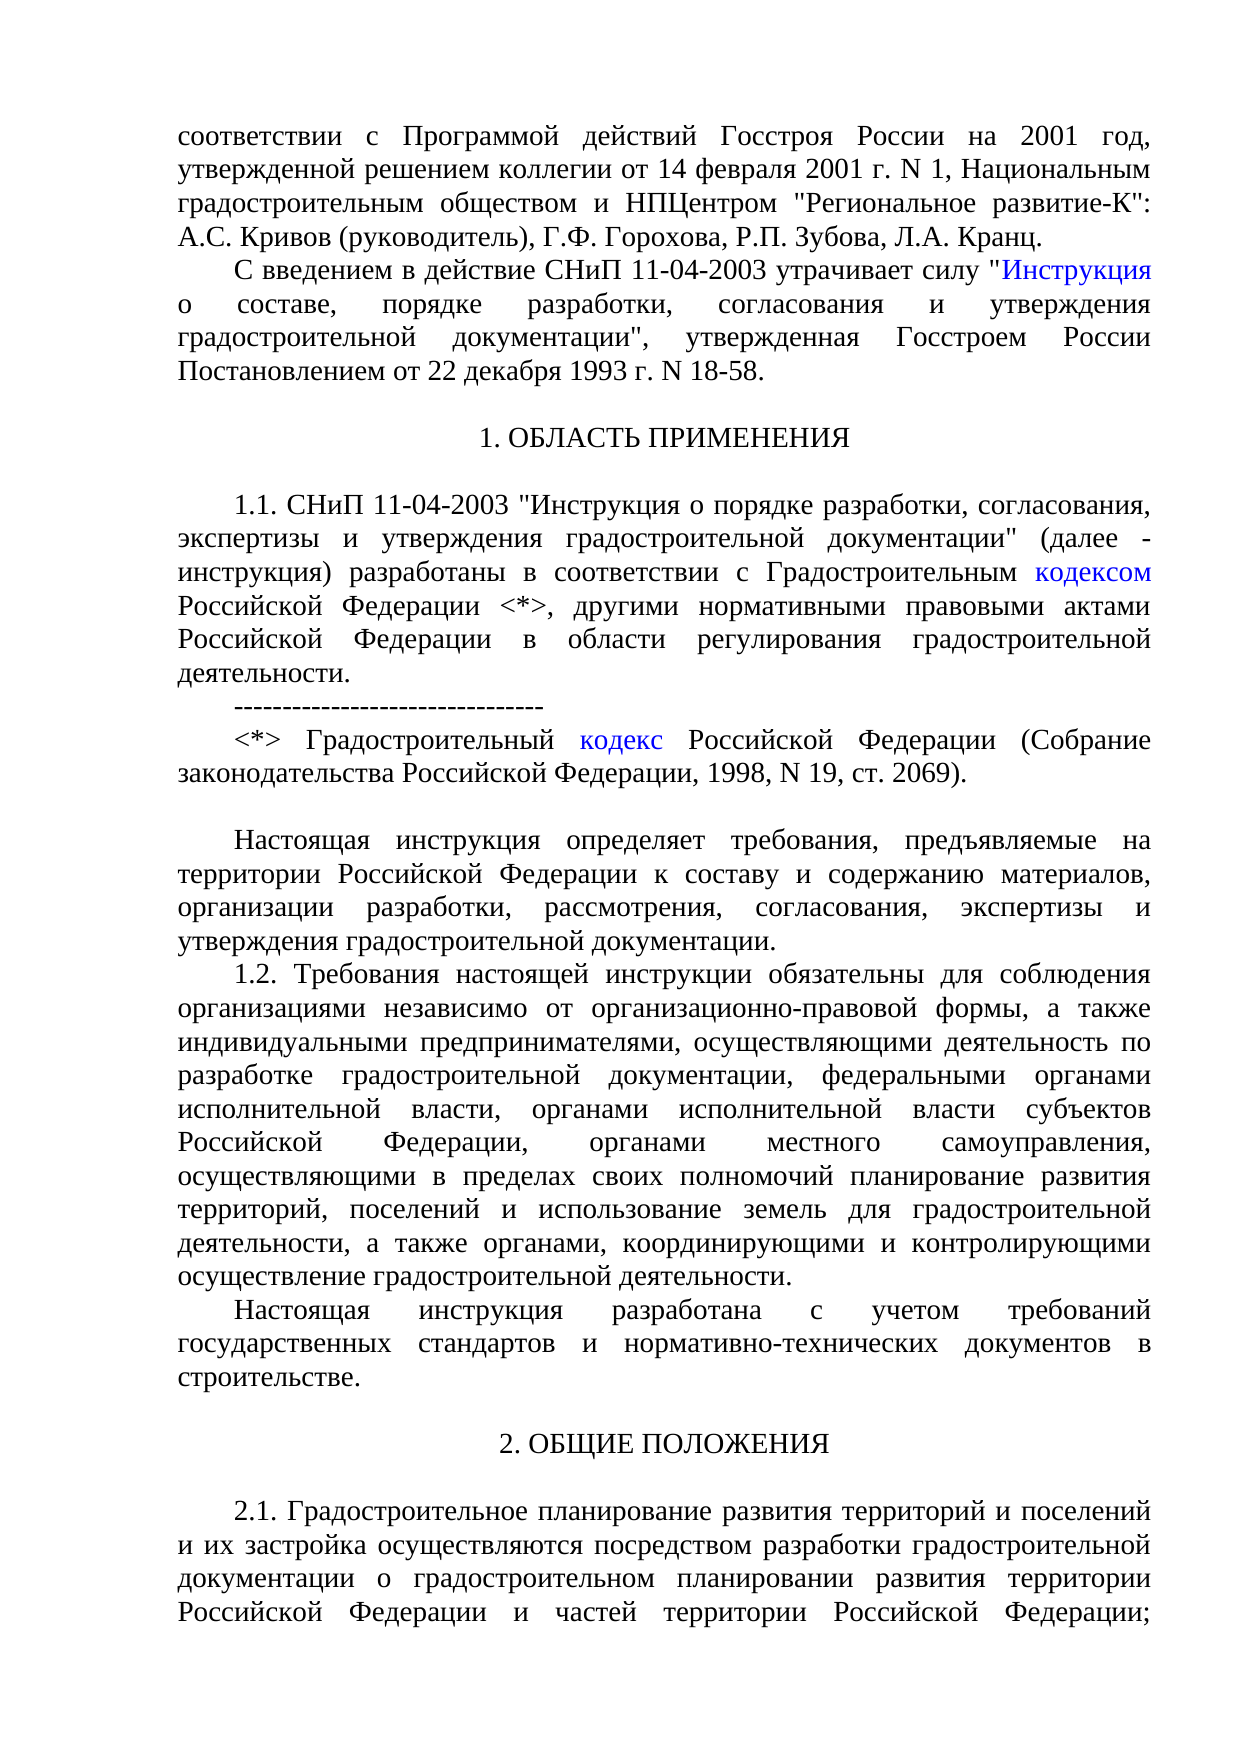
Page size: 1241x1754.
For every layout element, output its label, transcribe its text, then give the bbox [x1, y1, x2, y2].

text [177, 1493, 1152, 1627]
text 1.1. СНиП 11-04-2003 "Инструкция о порядке разработки, согласования, экспертизы и утверждения градостроительной документации" (далее - инструкция) разработаны в соответствии с Градостроительным кодексом Российской Федерации <*>, другими нормативными правовыми актами Российской Федерации в области регулирования градостроительной деятельности. [177, 487, 1152, 688]
text -------------------------------- [177, 688, 1152, 722]
text Настоящая инструкция разработана с учетом требований государственных стандартов и нормативно-технических документов в строительстве. [177, 1292, 1152, 1393]
text 1.2. Требования настоящей инструкции обязательны для соблюдения организациями независимо от организационно-правовой формы, а также индивидуальными предпринимателями, осуществляющими деятельность по разработке градостроительной документации, федеральными органами исполнительной власти, органами исполнительной власти субъектов Российской Федерации, органами местного самоуправления, осуществляющими в пределах своих полномочий планирование развития территорий, поселений и использование земель для градостроительной деятельности, а также органами, координирующими и контролирующими осуществление градостроительной деятельности. [177, 957, 1152, 1292]
text 1. ОБЛАСТЬ ПРИМЕНЕНИЯ [177, 420, 1152, 453]
text 2. ОБЩИЕ ПОЛОЖЕНИЯ [177, 1426, 1152, 1460]
text <*> Градостроительный кодекс Российской Федерации (Собрание законодательства Российской Федерации, 1998, N 19, ст. 2069). [177, 722, 1152, 789]
text Настоящая инструкция определяет требования, предъявляемые на территории Российской Федерации к составу и содержанию материалов, организации разработки, рассмотрения, согласования, экспертизы и утверждения градостроительной документации. [177, 822, 1152, 957]
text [177, 118, 1152, 252]
text С введением в действие СНиП 11-04-2003 утрачивает силу "Инструкция о составе, порядке разработки, согласования и утверждения градостроительной документации", утвержденная Госстроем России Постановлением от 22 декабря 1993 г. N 18-58. [177, 252, 1152, 386]
